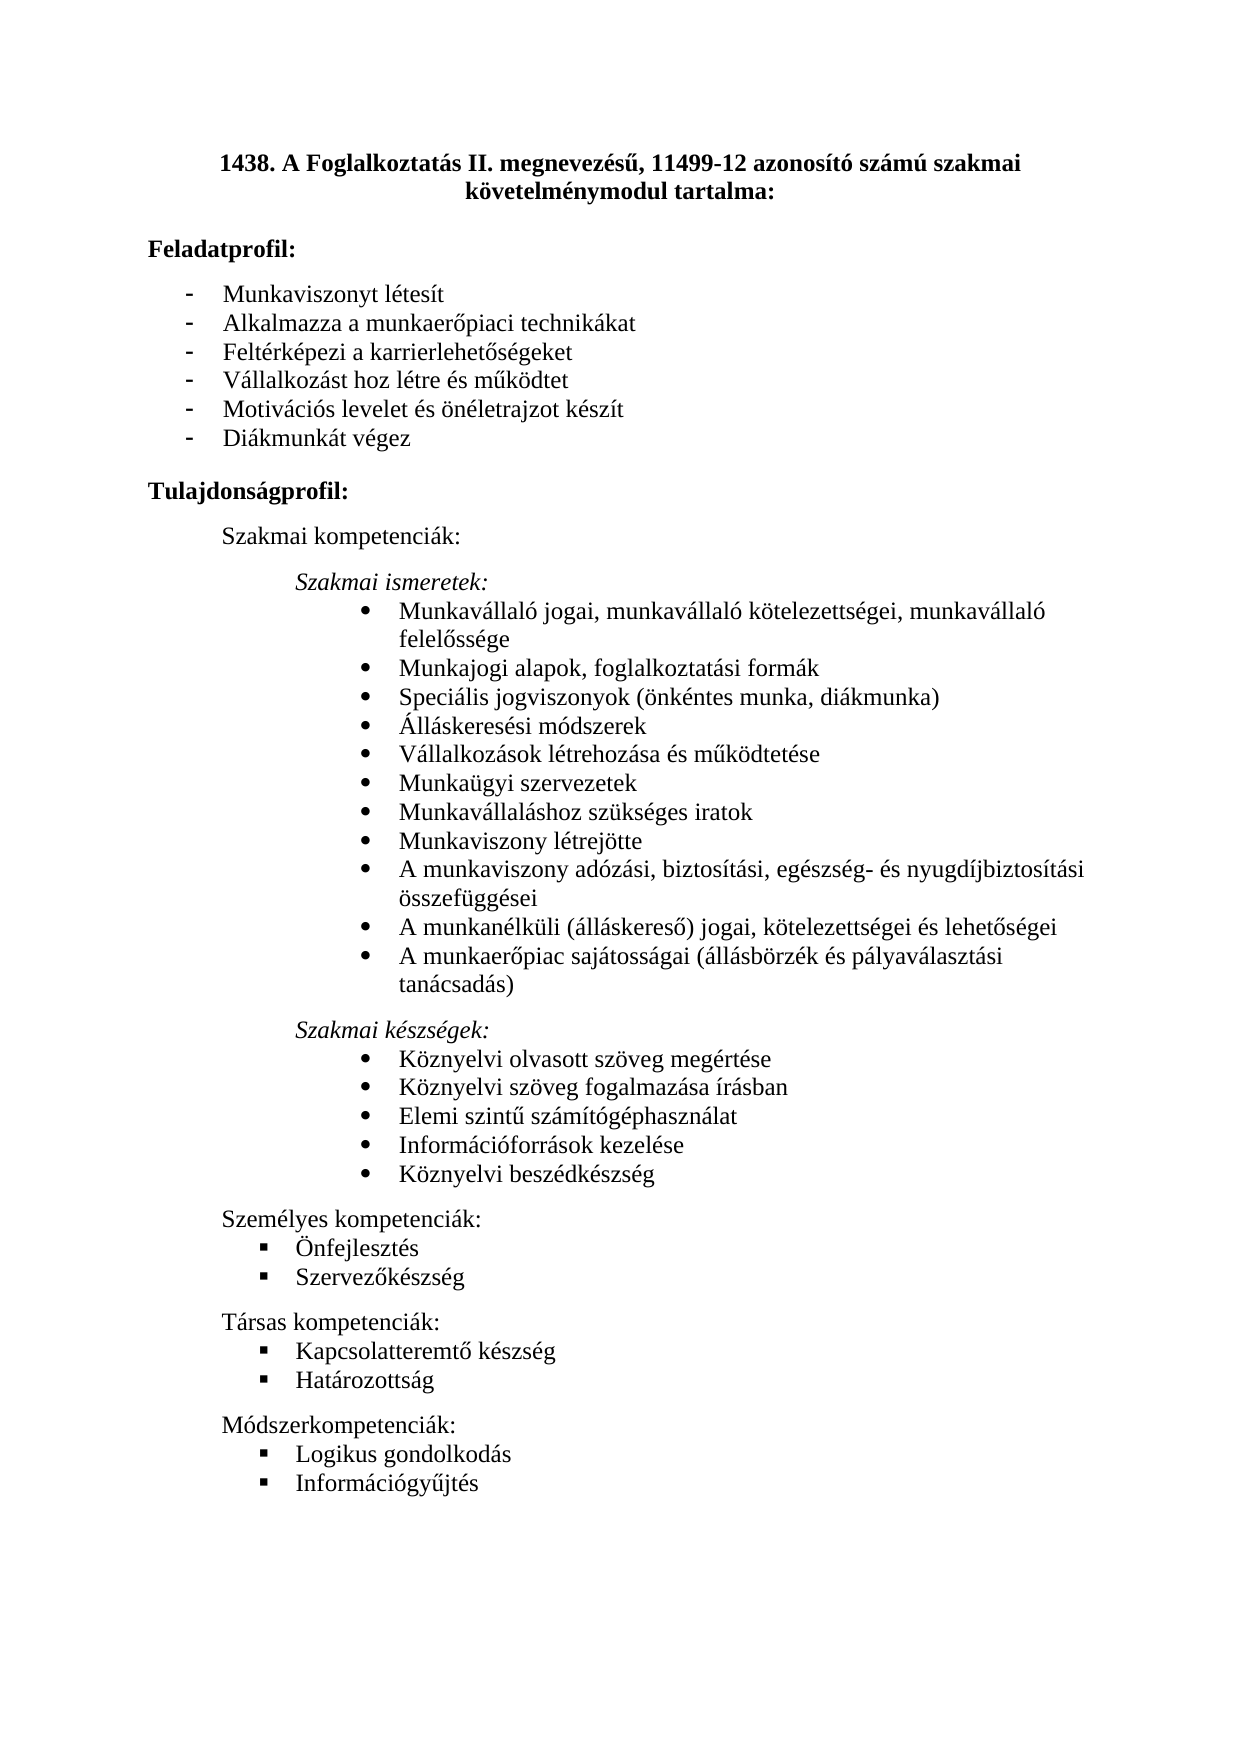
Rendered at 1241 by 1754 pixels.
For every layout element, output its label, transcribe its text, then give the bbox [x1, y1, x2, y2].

text 1438. A Foglalkoztatás II. megnevezésű, 11499-12 azonosító számú szakmai követelménymodul tartalma: [148, 148, 1093, 205]
text Szakmai kompetenciák: [148, 521, 1093, 550]
list Önfejlesztés [258, 1233, 1093, 1262]
list Információgyűjtés [258, 1468, 1093, 1497]
list Információforrások kezelése [361, 1130, 1093, 1159]
text Tulajdonságprofil: [148, 476, 1093, 505]
list Feltérképezi a karrierlehetőségeket [185, 337, 1093, 366]
list Kapcsolatteremtő készség [258, 1336, 1093, 1365]
list Vállalkozások létrehozása és működtetése [361, 739, 1093, 768]
list Munkaviszonyt létesít [185, 279, 1093, 308]
list A munkaviszony adózási, biztosítási, egészség- és nyugdíjbiztosítási összefüggései [361, 854, 1093, 912]
list Diákmunkát végez [185, 423, 1093, 452]
list Speciális jogviszonyok (önkéntes munka, diákmunka) [361, 682, 1093, 711]
text Társas kompetenciák: [148, 1307, 1093, 1336]
text Szakmai ismeretek: [221, 567, 1093, 596]
list Köznyelvi szöveg fogalmazása írásban [361, 1072, 1093, 1101]
text Feladatprofil: [148, 234, 1093, 263]
list Elemi szintű számítógéphasználat [361, 1101, 1093, 1130]
list Határozottság [258, 1365, 1093, 1393]
list Munkavállaló jogai, munkavállaló kötelezettségei, munkavállaló felelőssége [361, 596, 1093, 653]
list Köznyelvi olvasott szöveg megértése [361, 1044, 1093, 1072]
list Álláskeresési módszerek [361, 711, 1093, 739]
list A munkaerőpiac sajátosságai (állásbörzék és pályaválasztási tanácsadás) [361, 941, 1093, 998]
list Logikus gondolkodás [258, 1439, 1093, 1468]
list Munkajogi alapok, foglalkoztatási formák [361, 653, 1093, 682]
list Szervezőkészség [258, 1262, 1093, 1291]
list Munkavállaláshoz szükséges iratok [361, 797, 1093, 826]
list Motivációs levelet és önéletrajzot készít [185, 394, 1093, 423]
text Módszerkompetenciák: [148, 1410, 1093, 1439]
text Személyes kompetenciák: [148, 1204, 1093, 1233]
list Köznyelvi beszédkészség [361, 1159, 1093, 1187]
list Vállalkozást hoz létre és működtet [185, 366, 1093, 394]
text Szakmai készségek: [221, 1015, 1093, 1044]
list Munkaügyi szervezetek [361, 768, 1093, 797]
list Alkalmazza a munkaerőpiaci technikákat [185, 308, 1093, 337]
list A munkanélküli (álláskereső) jogai, kötelezettségei és lehetőségei [361, 912, 1093, 941]
list Munkaviszony létrejötte [361, 826, 1093, 854]
